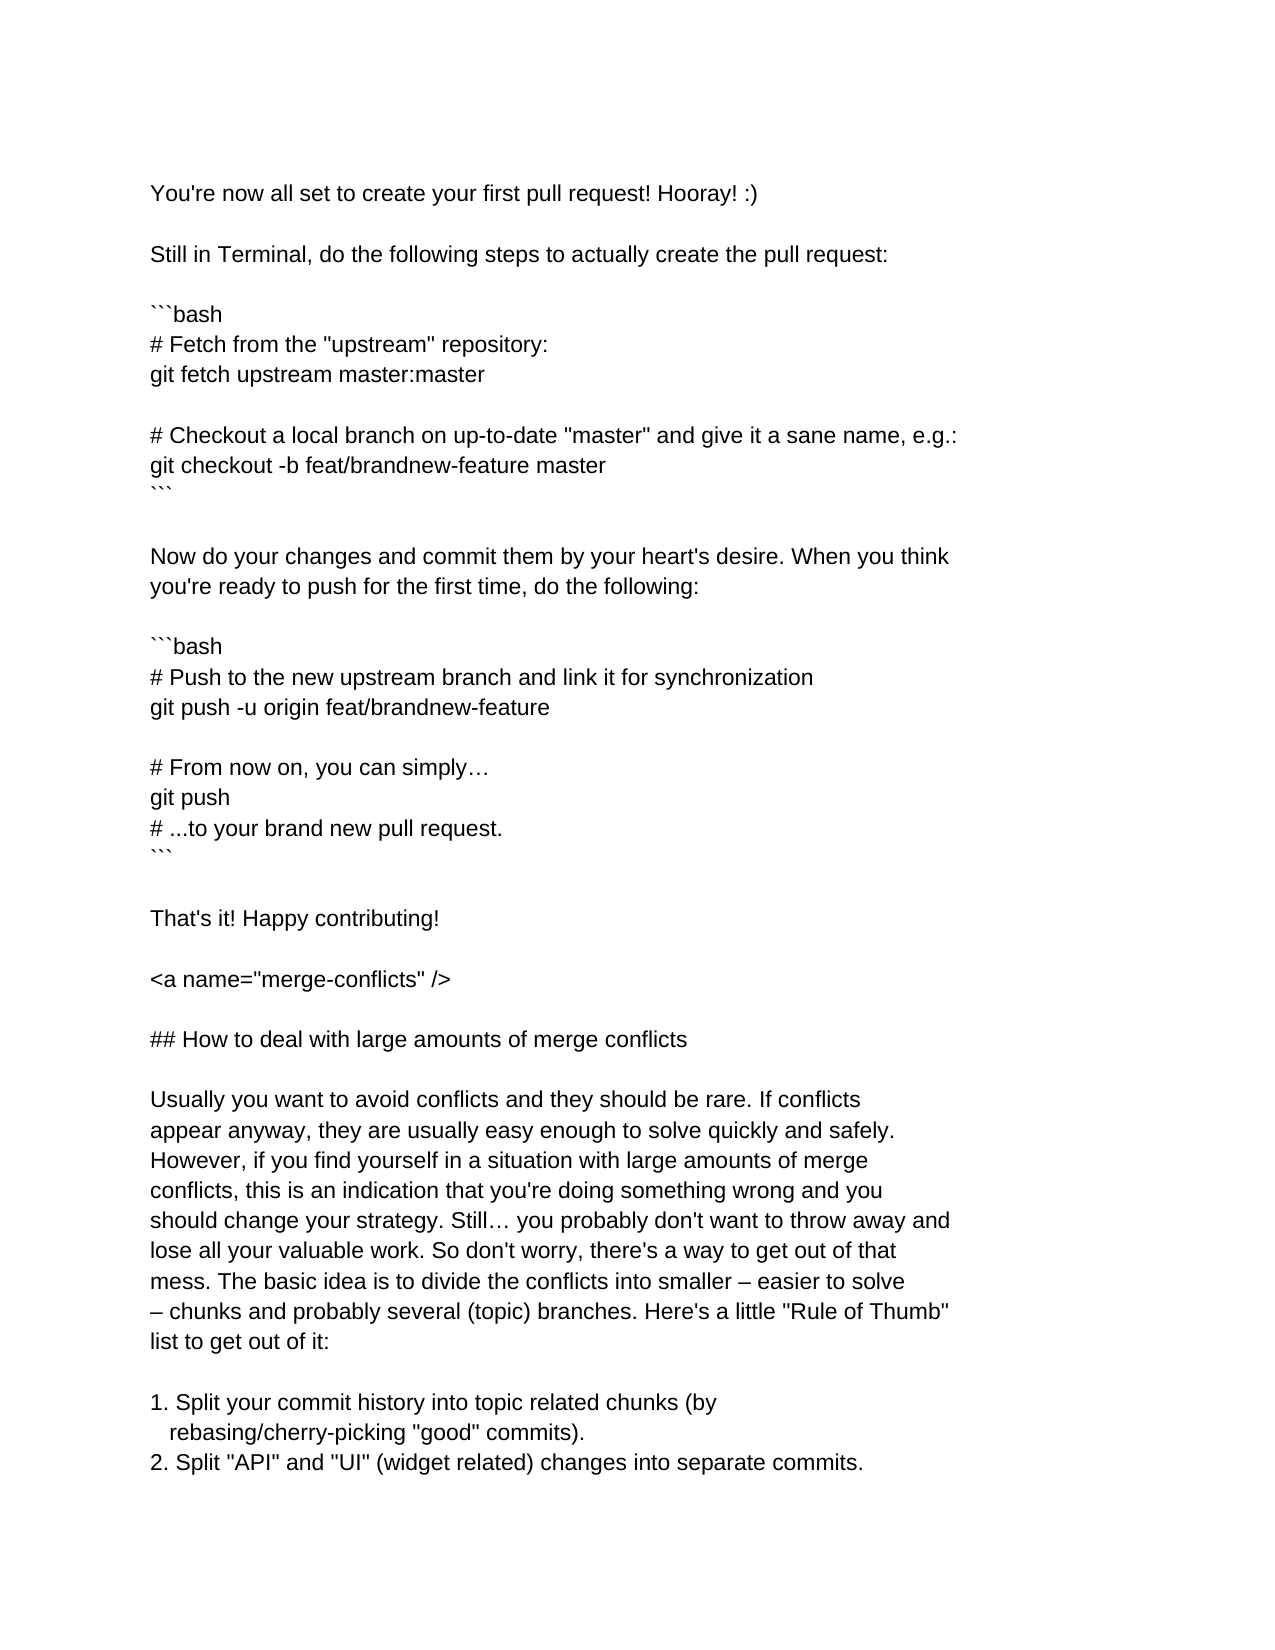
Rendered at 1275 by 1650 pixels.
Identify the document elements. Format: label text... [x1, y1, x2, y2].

text That's it! Happy contributing! [150, 905, 1125, 932]
text # Push to the new upstream branch and link it for synchronization [150, 663, 1125, 690]
text 1. Split your commit history into topic related chunks (by [150, 1388, 1125, 1415]
text ``` [150, 845, 1125, 871]
text ```bash [150, 633, 1125, 660]
text git push [150, 784, 1125, 811]
text However, if you find yourself in a situation with large amounts of merge [150, 1147, 1125, 1173]
text <a name="merge-conflicts" /> [150, 966, 1125, 992]
text Usually you want to avoid conflicts and they should be rare. If conflicts [150, 1086, 1125, 1113]
text should change your strategy. Still… you probably don't want to throw away and [150, 1207, 1125, 1234]
text list to get out of it: [150, 1328, 1125, 1354]
text you're ready to push for the first time, do the following: [150, 573, 1125, 599]
text rebasing/cherry-picking "good" commits). [150, 1419, 1125, 1445]
text lose all your valuable work. So don't worry, there's a way to get out of that [150, 1237, 1125, 1264]
text Now do your changes and commit them by your heart's desire. When you think [150, 543, 1125, 569]
text ```bash [150, 301, 1125, 327]
text – chunks and probably several (topic) branches. Here's a little "Rule of Thumb" [150, 1298, 1125, 1324]
text # ...to your brand new pull request. [150, 814, 1125, 841]
text appear anyway, they are usually easy enough to solve quickly and safely. [150, 1117, 1125, 1143]
text git push -u origin feat/brandnew-feature [150, 694, 1125, 720]
text 2. Split "API" and "UI" (widget related) changes into separate commits. [150, 1449, 1125, 1475]
text ## How to deal with large amounts of merge conflicts [150, 1026, 1125, 1052]
text ``` [150, 482, 1125, 509]
text git checkout -b feat/brandnew-feature master [150, 452, 1125, 478]
text # From now on, you can simply… [150, 754, 1125, 781]
text # Checkout a local branch on up-to-date "master" and give it a sane name, e.g.: [150, 422, 1125, 448]
text git fetch upstream master:master [150, 361, 1125, 388]
text conflicts, this is an indication that you're doing something wrong and you [150, 1177, 1125, 1203]
text mess. The basic idea is to divide the conflicts into smaller – easier to solve [150, 1268, 1125, 1294]
text # Fetch from the "upstream" repository: [150, 331, 1125, 358]
text You're now all set to create your first pull request! Hooray! :) [150, 180, 1125, 207]
text Still in Terminal, do the following steps to actually create the pull request: [150, 241, 1125, 267]
